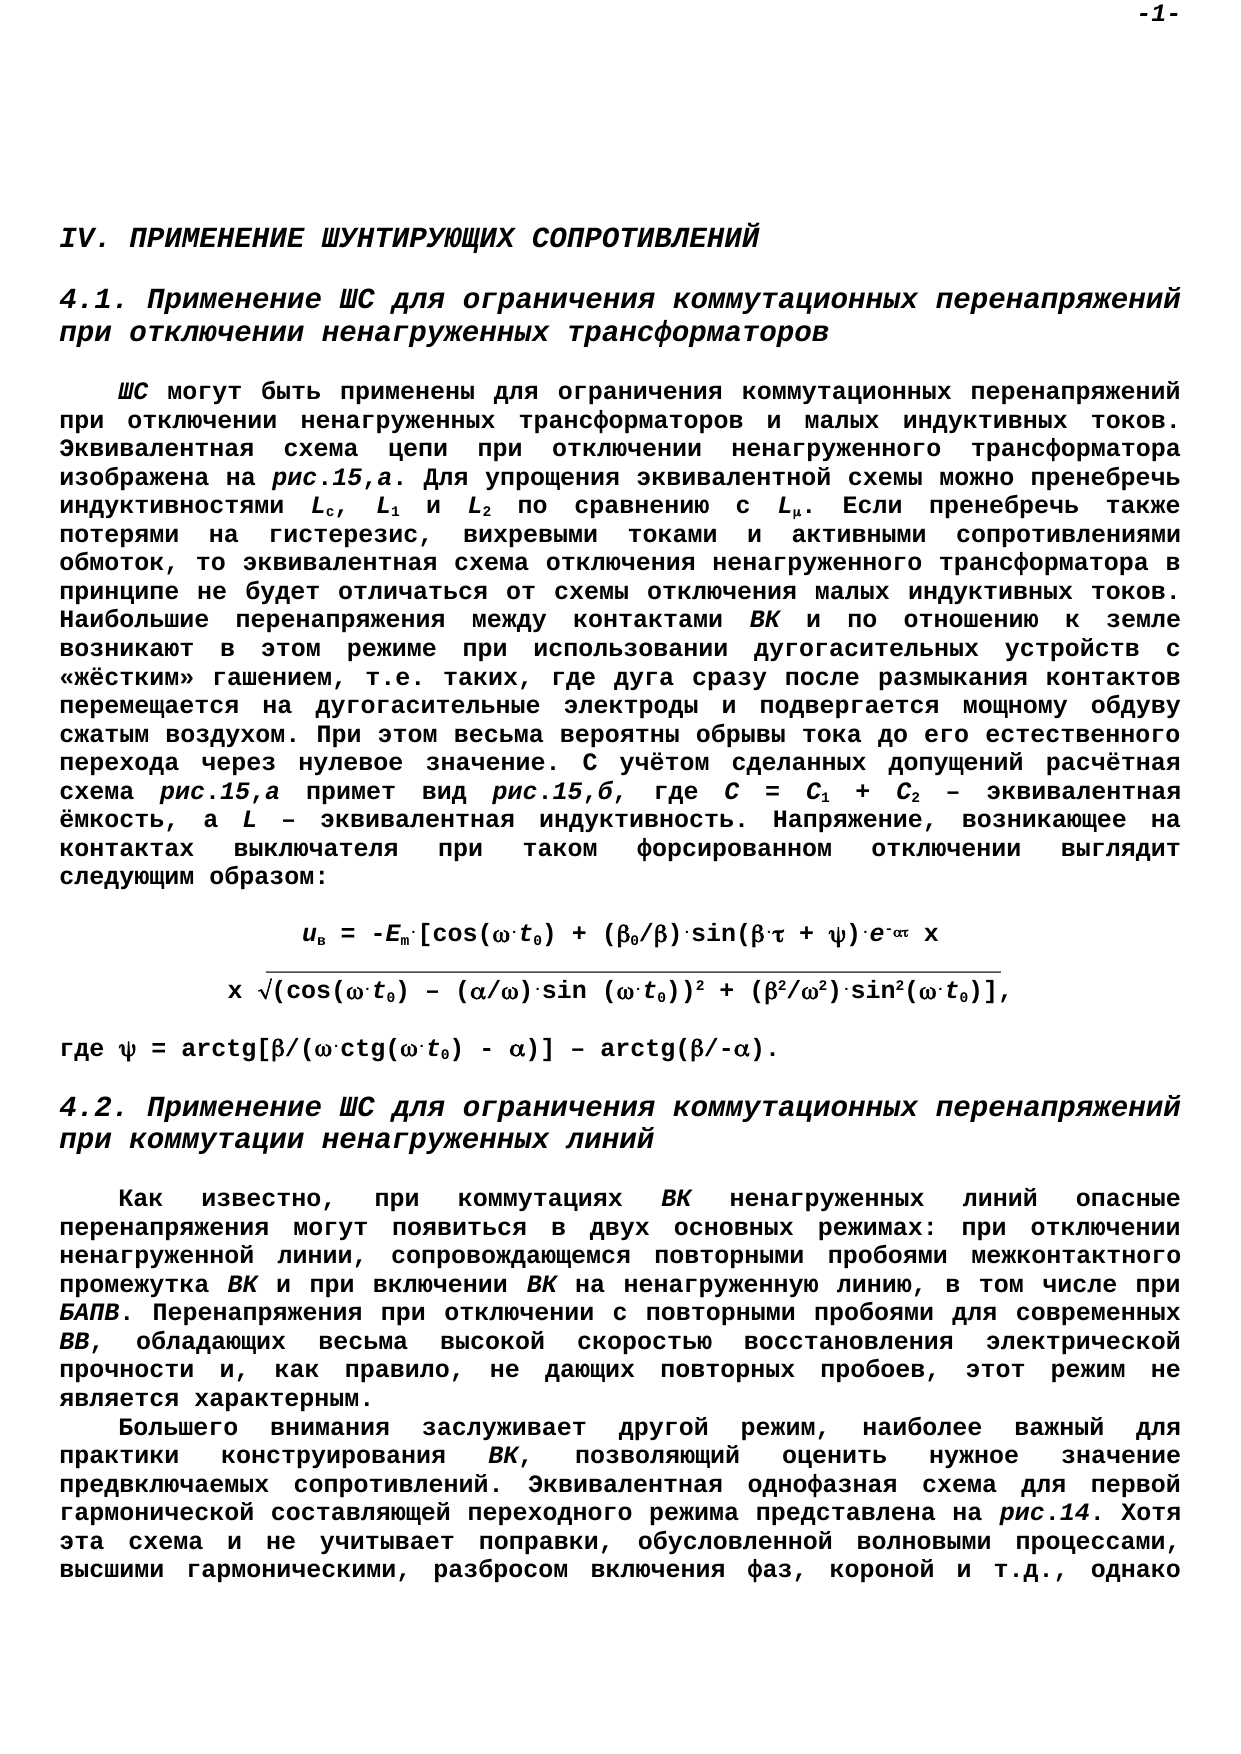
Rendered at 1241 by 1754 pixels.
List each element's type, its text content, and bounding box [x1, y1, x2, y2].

text IV. ПРИМЕНЕНИЕ ШУНТИРУЮЩИХ СОПРОТИВЛЕНИЙ [59, 224, 1181, 256]
text Как известно, при коммутациях ВК ненагруженных линий опасные перенапряжения могут появиться в двух основных режимах: при отключении ненагруженной линии, сопровождающемся повторными пробоями межконтактного промежутка ВК и при включении ВК на ненагруженную линию, в том числе при БАПВ. Перенапряжения при отключении с повторными пробоями для современных ВВ, обладающих весьма высокой скоростью восстановления электрической прочности и, как правило, не дающих повторных пробоев, этот режим не является характерным. [59, 1186, 1181, 1414]
text x (cos(.t0) – (/).sin (.t0))2 + (2/2).sin2(.t0)], [59, 978, 1181, 1006]
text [59, 1414, 1181, 1585]
text где = arctg[/(.ctg(.t0) - )] – arctg(/-). [59, 1035, 1181, 1063]
text ШС могут быть применены для ограничения коммутационных перенапряжений при отключении ненагруженных трансформаторов и малых индуктивных токов. Эквивалентная схема цепи при отключении ненагруженного трансформатора изображена на рис.15,а. Для упрощения эквивалентной схемы можно пренебречь индуктивностями Lc, L1 и L2 по сравнению с L. Если пренебречь также потерями на гистерезис, вихревыми токами и активными сопротивлениями обмоток, то эквивалентная схема отключения ненагруженного трансформатора в принципе не будет отличаться от схемы отключения малых индуктивных токов. Наибольшие перенапряжения между контактами ВК и по отношению к земле возникают в этом режиме при использовании дугогасительных устройств с «жёстким» гашением, т.е. таких, где дуга сразу после размыкания контактов перемещается на дугогасительные электроды и подвергается мощному обдуву сжатым воздухом. При этом весьма вероятны обрывы тока до его естественного перехода через нулевое значение. С учётом сделанных допущений расчётная схема рис.15,а примет вид рис.15,б, где C = C1 + C2 – эквивалентная ёмкость, а L – эквивалентная индуктивность. Напряжение, возникающее на контактах выключателя при таком форсированном отключении выглядит следующим образом: [59, 378, 1181, 892]
text 4.2. Применение ШС для ограничения коммутационных перенапряжений при коммутации ненагруженных линий [59, 1092, 1181, 1157]
text 4.1. Применение ШС для ограничения коммутационных перенапряжений при отключении ненагруженных трансформаторов [59, 285, 1181, 350]
text _________________________________________________ [59, 949, 1181, 978]
text uв = -Em.[cos(.t0) + (0/).sin(. + ).e- x [59, 921, 1181, 949]
